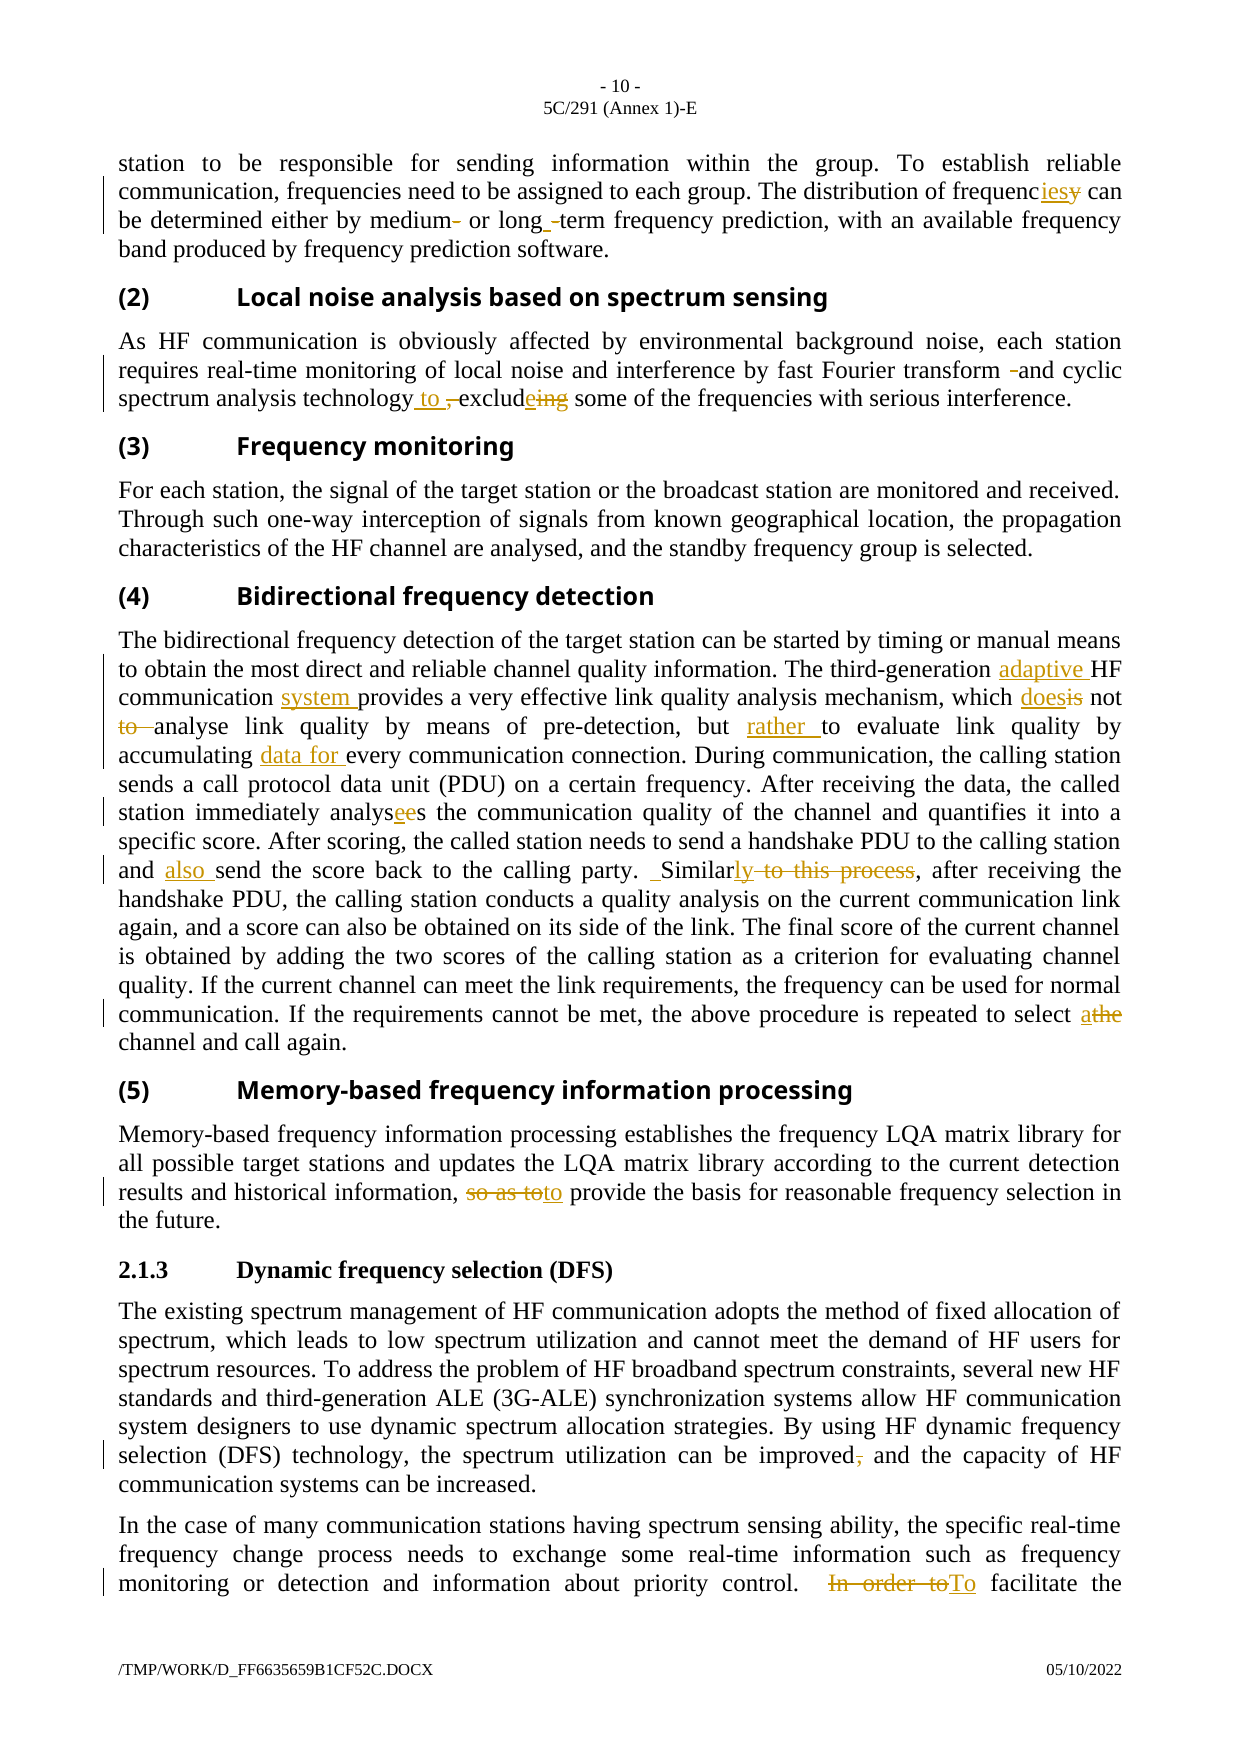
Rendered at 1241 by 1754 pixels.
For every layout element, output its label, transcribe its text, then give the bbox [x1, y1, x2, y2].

subtitle 2.1.3 Dynamic frequency selection (DFS) [118, 1255, 1122, 1284]
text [118, 1510, 1122, 1596]
text For each station, the signal of the target station or the broadcast station are monitored and received. Through such one-way interception of signals from known geographical location, the propagation characteristics of the HF channel are analysed, and the standby frequency group is selected. [118, 475, 1122, 562]
subtitle (3) Frequency monitoring [118, 429, 1122, 463]
subtitle (5) Memory-based frequency information processing [118, 1073, 1122, 1107]
text The existing spectrum management of HF communication adopts the method of fixed allocation of spectrum, which leads to low spectrum utilization and cannot meet the demand of HF users for spectrum resources. To address the problem of HF broadband spectrum constraints, several new HF standards and third-generation ALE (3G-ALE) synchronization systems allow HF communication system designers to use dynamic spectrum allocation strategies. By using HF dynamic frequency selection (DFS) technology, the spectrum utilization can be improved and the capacity of HF communication systems can be increased. [118, 1296, 1122, 1498]
subtitle (2) Local noise analysis based on spectrum sensing [118, 279, 1122, 313]
text As HF communication is obviously affected by environmental background noise, each station requires real-time monitoring of local noise and interference by fast Fourier transform and cyclic spectrum analysis technologyexclud some of the frequencies with serious interference. [118, 326, 1122, 412]
text The bidirectional frequency detection of the target station can be started by timing or manual means to obtain the most direct and reliable channel quality information. The third-generation HF communication provides a very effective link quality analysis mechanism, which notanalyse link quality by means of pre-detection, but to evaluate link quality by accumulating every communication connection. During communication, the calling station sends a call protocol data unit (PDU) on a certain frequency. After receiving the data, the called station immediately analyss the communication quality of the channel and quantifies it into a specific score. After scoring, the called station needs to send a handshake PDU to the calling station and send the score back to the calling party. Similar, after receiving the handshake PDU, the calling station conducts a quality analysis on the current communication link again, and a score can also be obtained on its side of the link. The final score of the current channel is obtained by adding the two scores of the calling station as a criterion for evaluating channel quality. If the current channel can meet the link requirements, the frequency can be used for normal communication. If the requirements cannot be met, the above procedure is repeated to select channel and call again. [118, 625, 1122, 1056]
subtitle (4) Bidirectional frequency detection [118, 578, 1122, 612]
text Memory-based frequency information processing establishes the frequency LQA matrix library for all possible target stations and updates the LQA matrix library according to the current detection results and historical information, provide the basis for reasonable frequency selection in the future. [118, 1119, 1122, 1234]
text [118, 148, 1122, 263]
